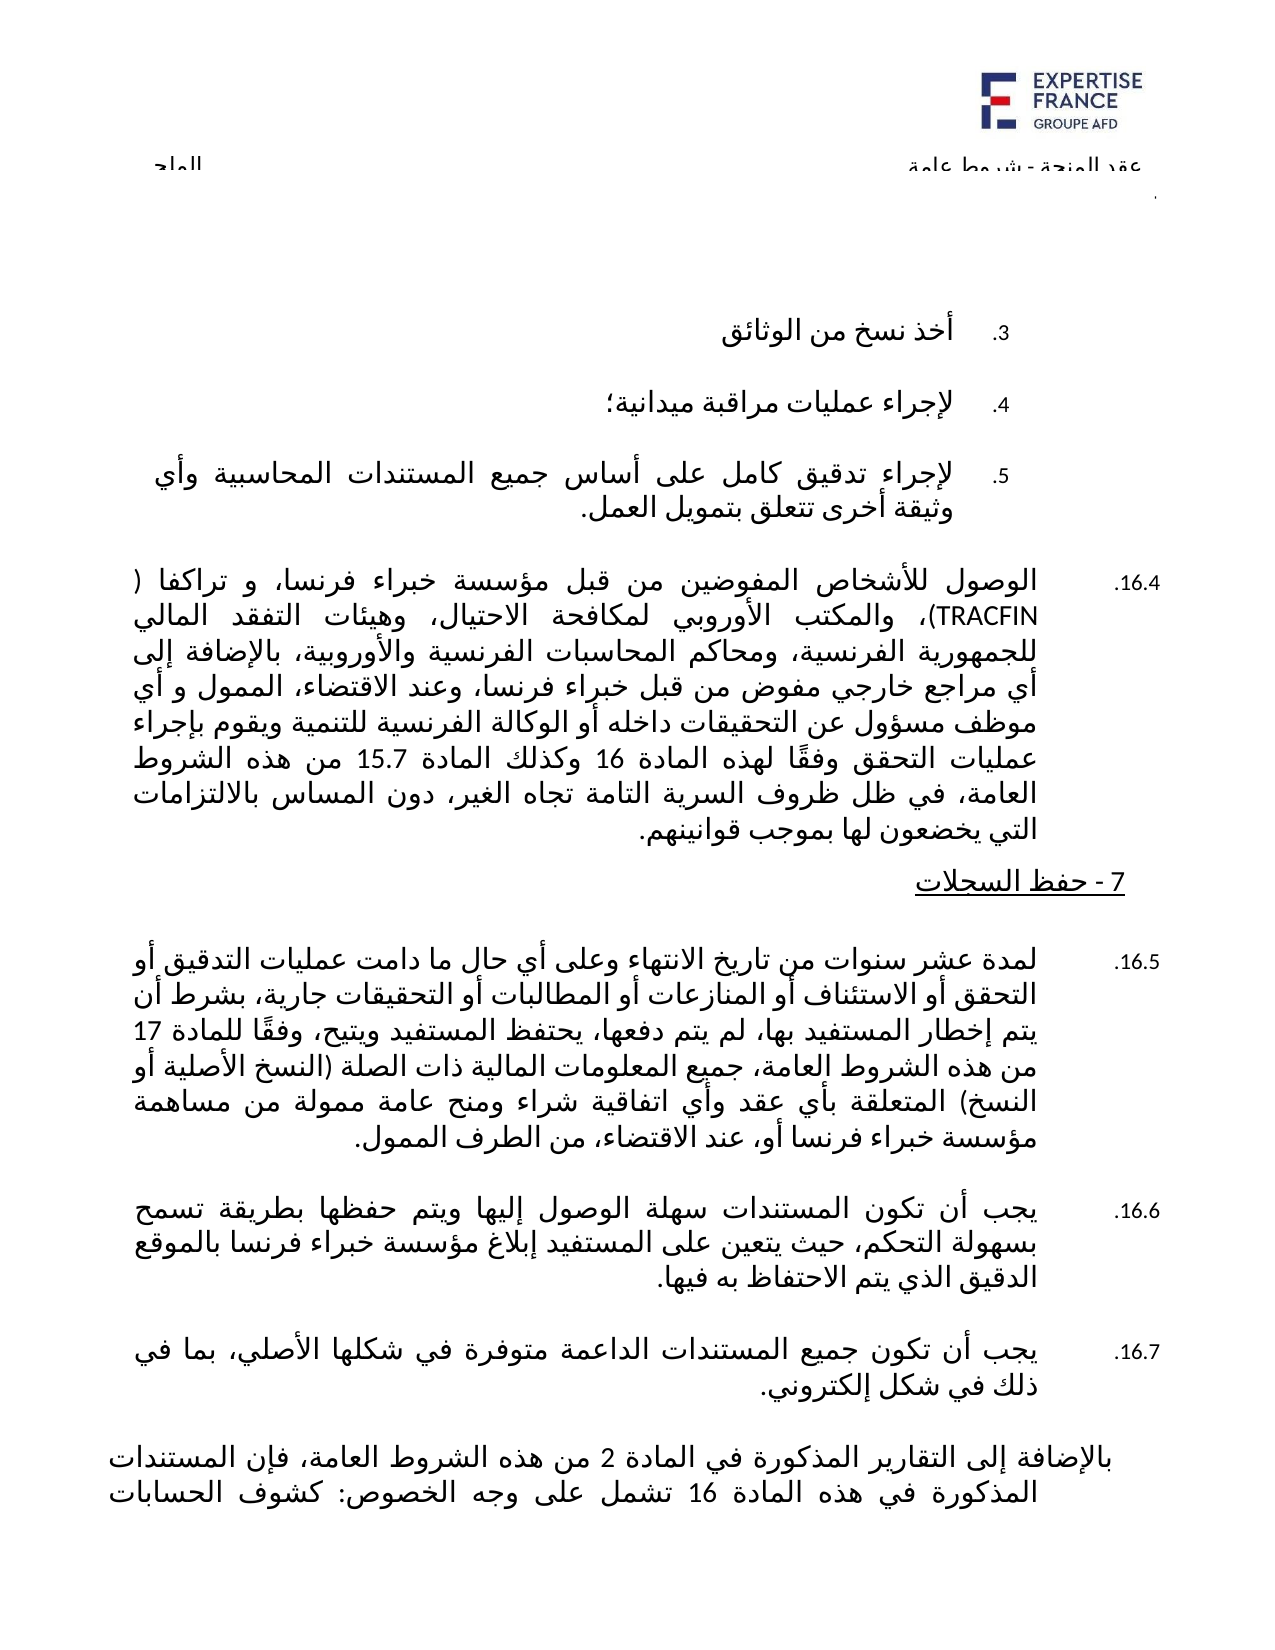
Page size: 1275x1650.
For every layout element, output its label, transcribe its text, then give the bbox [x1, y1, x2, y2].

picture [975, 66, 1147, 139]
list الوصول للأشخاص المفوضين من قبل مؤسسة خبراء فرنسا، و تراكفا (TRACFIN)، والمكتب الأوروبي لمكافحة الاحتيال، وهيئات التفقد المالي للجمهورية الفرنسية، ومحاكم المحاسبات الفرنسية والأوروبية، بالإضافة إلى أي مراجع خارجي مفوض من قبل خبراء فرنسا، وعند الاقتضاء، الممول و أي موظف مسؤول عن التحقيقات داخله أو الوكالة الفرنسية للتنمية ويقوم بإجراء عمليات التحقق وفقًا لهذه المادة 16 وكذلك المادة 15.7 من هذه الشروط العامة، في ظل ظروف السرية التامة تجاه الغير، دون المساس بالالتزامات التي يخضعون لها بموجب قوانينهم. [132, 562, 1114, 847]
list لإجراء عمليات مراقبة ميدانية؛ [96, 384, 992, 419]
list أخذ نسخ من الوثائق [96, 312, 992, 347]
list يجب أن تكون المستندات سهلة الوصول إليها ويتم حفظها بطريقة تسمح بسهولة التحكم، حيث يتعين على المستفيد إبلاغ مؤسسة خبراء فرنسا بالموقع الدقيق الذي يتم الاحتفاظ به فيها. [133, 1190, 1114, 1295]
text 7 - حفظ السجلات [96, 863, 1125, 899]
list لإجراء تدقيق كامل على أساس جميع المستندات المحاسبية وأي وثيقة أخرى تتعلق بتمويل العمل. [153, 455, 992, 525]
list يجب أن تكون جميع المستندات الداعمة متوفرة في شكلها الأصلي، بما في ذلك في شكل إلكتروني. [133, 1331, 1114, 1403]
list لمدة عشر سنوات من تاريخ الانتهاء وعلى أي حال ما دامت عمليات التدقيق أو التحقق أو الاستئناف أو المنازعات أو المطالبات أو التحقيقات جارية، بشرط أن يتم إخطار المستفيد بها، لم يتم دفعها، يحتفظ المستفيد ويتيح، وفقًا للمادة 17 من هذه الشروط العامة، جميع المعلومات المالية ذات الصلة (النسخ الأصلية أو النسخ) المتعلقة بأي عقد وأي اتفاقية شراء ومنح عامة ممولة من مساهمة مؤسسة خبراء فرنسا أو، عند الاقتضاء، من الطرف الممول. [132, 941, 1114, 1154]
